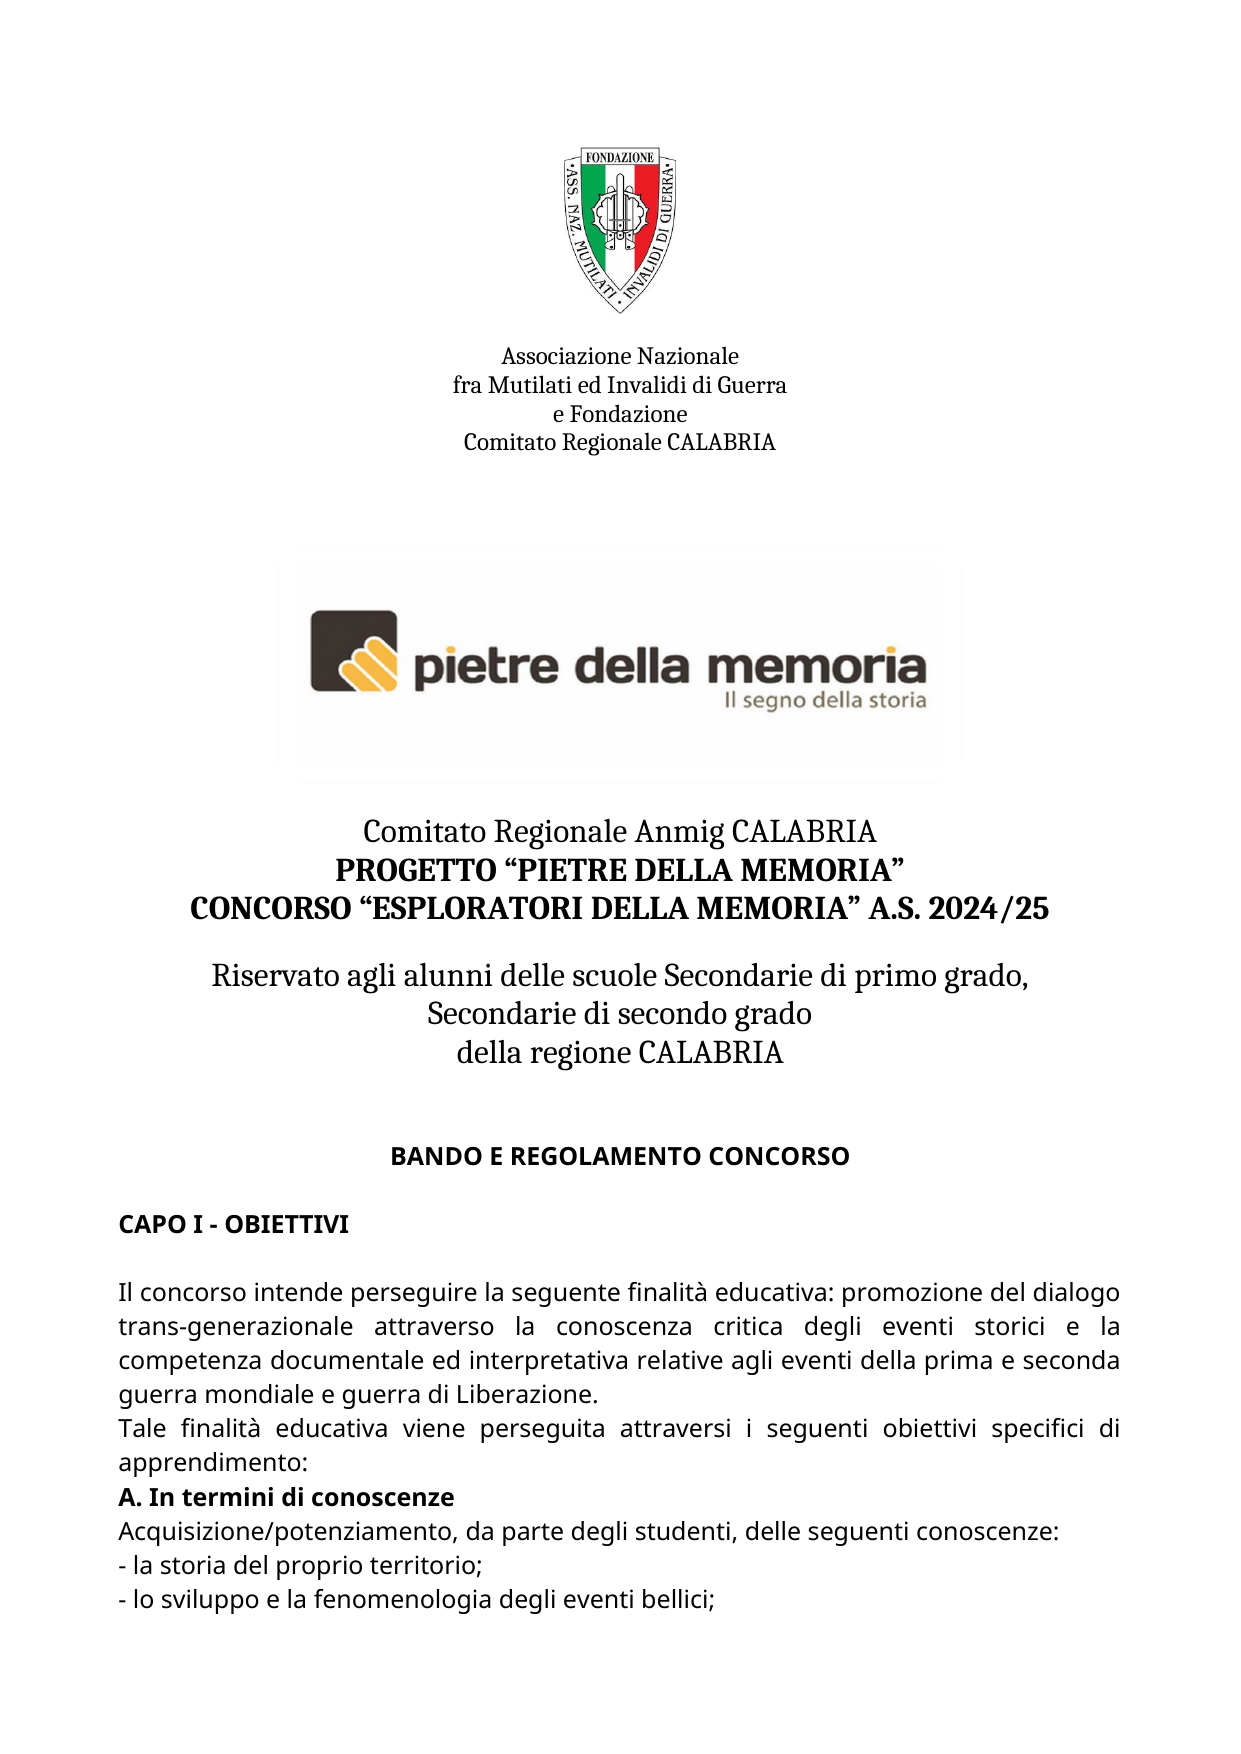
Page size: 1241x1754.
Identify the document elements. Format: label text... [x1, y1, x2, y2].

text Comitato Regionale Anmig CALABRIA [118, 813, 1122, 851]
text fra Mutilati ed Invalidi di Guerra [118, 371, 1122, 399]
picture [306, 573, 934, 755]
text Riservato agli alunni delle scuole Secondarie di primo grado, [118, 956, 1122, 995]
text Tale finalità educativa viene perseguita attraversi i seguenti obiettivi specifici di apprendimento: [118, 1411, 1122, 1479]
text Associazione Nazionale [118, 342, 1122, 371]
text Acquisizione/potenziamento, da parte degli studenti, delle seguenti conoscenze: [118, 1513, 1122, 1547]
text Il concorso intende perseguire la seguente finalità educativa: promozione del dialogo trans-generazionale attraverso la conoscenza critica degli eventi storici e la competenza documentale ed interpretativa relative agli eventi della prima e seconda guerra mondiale e guerra di Liberazione. [118, 1275, 1122, 1411]
text - la storia del proprio territorio; [118, 1547, 1122, 1581]
picture [563, 147, 677, 314]
text Comitato Regionale CALABRIA [118, 428, 1122, 457]
text A. In termini di conoscenze [118, 1479, 1122, 1513]
text della regione CALABRIA [118, 1033, 1122, 1071]
text PROGETTO “PIETRE DELLA MEMORIA” [118, 851, 1122, 889]
text - lo sviluppo e la fenomenologia degli eventi bellici; [118, 1581, 1122, 1615]
text CONCORSO “ESPLORATORI DELLA MEMORIA” A.S. 2024/25 [118, 889, 1122, 928]
text Secondarie di secondo grado [118, 995, 1122, 1033]
text e Fondazione [118, 399, 1122, 428]
text BANDO E REGOLAMENTO CONCORSO [118, 1138, 1122, 1173]
text CAPO I - OBIETTIVI [118, 1207, 1122, 1241]
